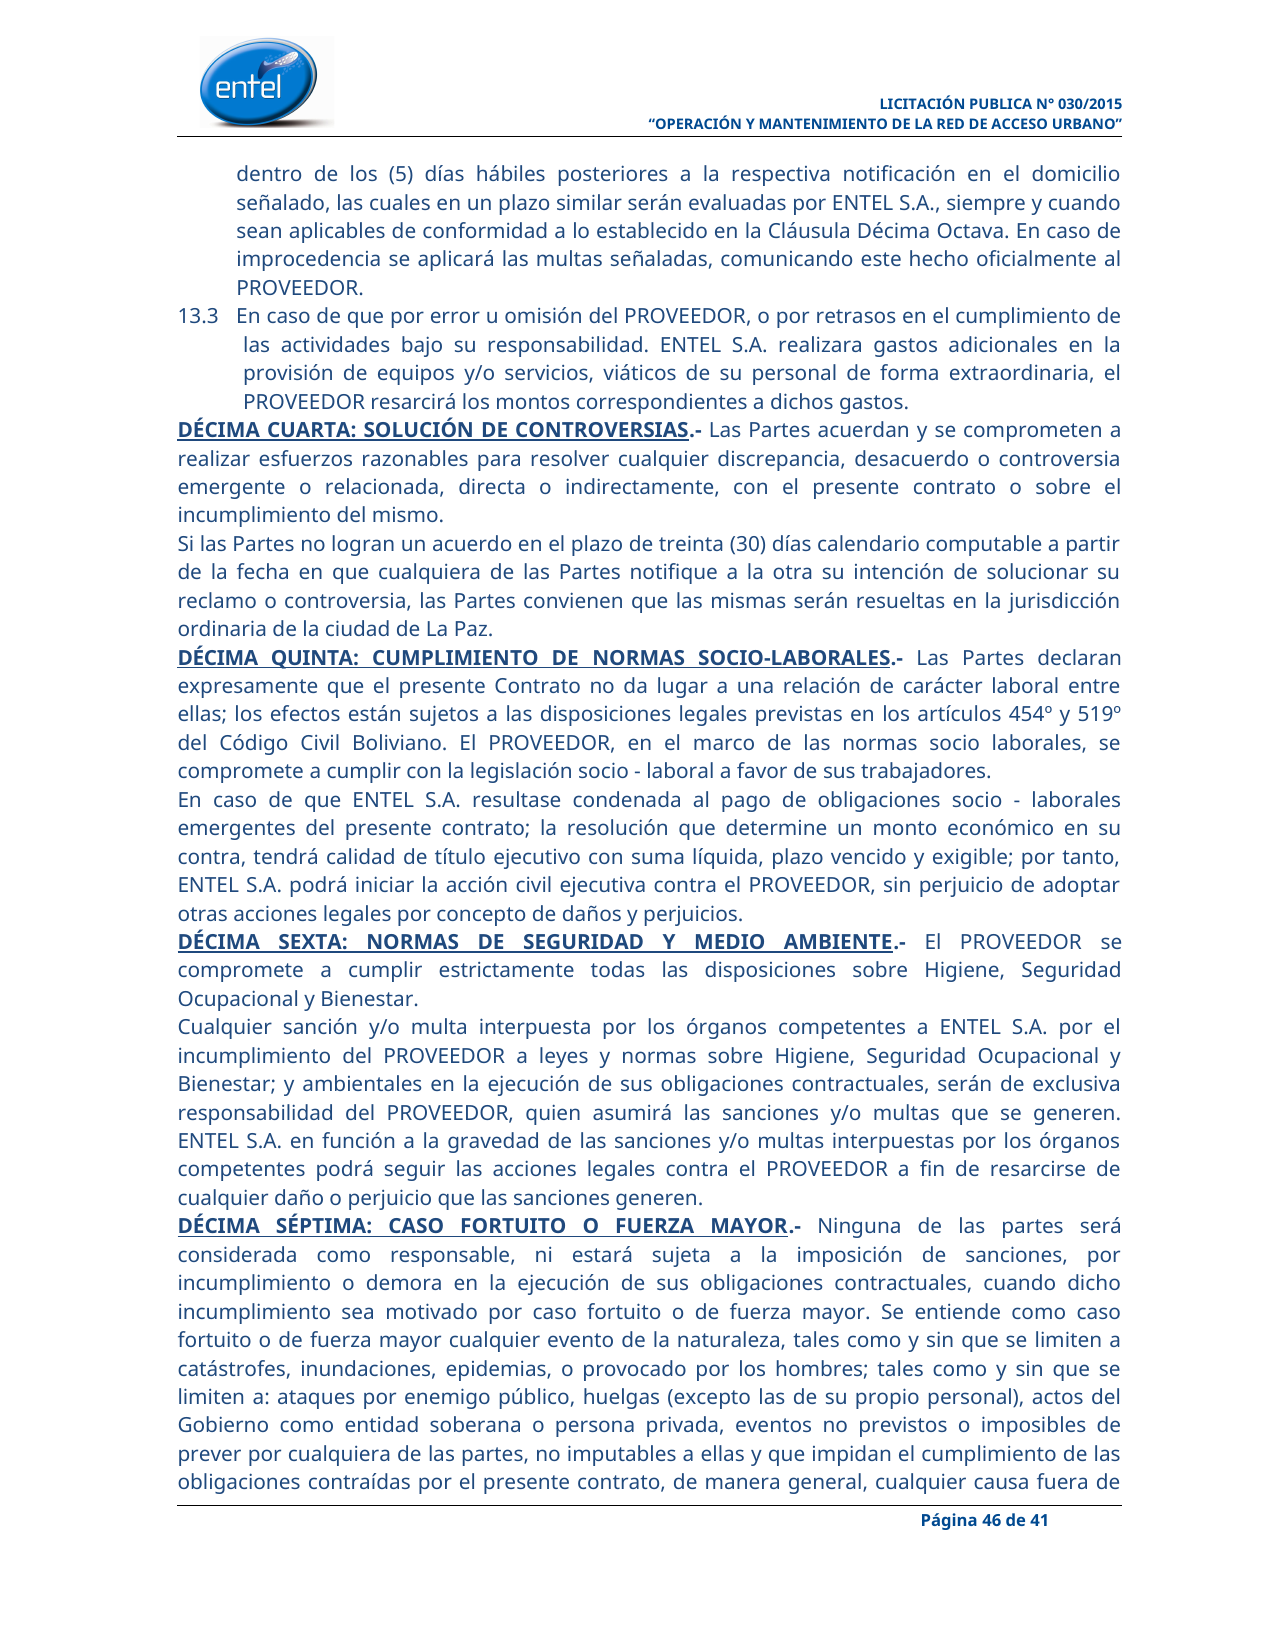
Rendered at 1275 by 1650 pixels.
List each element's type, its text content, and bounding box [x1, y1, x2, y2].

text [177, 159, 1122, 301]
text 13.3 En caso de que por error u omisión del PROVEEDOR, o por retrasos en el cumplimiento de las actividades bajo su responsabilidad. ENTEL S.A. realizara gastos adicionales en la provisión de equipos y/o servicios, viáticos de su personal de forma extraordinaria, el PROVEEDOR resarcirá los montos correspondientes a dichos gastos. [177, 301, 1122, 415]
text DÉCIMA SEXTA: NORMAS DE SEGURIDAD Y MEDIO AMBIENTE.- El PROVEEDOR se compromete a cumplir estrictamente todas las disposiciones sobre Higiene, Seguridad Ocupacional y Bienestar. [177, 927, 1122, 1012]
text DÉCIMA CUARTA: SOLUCIÓN DE CONTROVERSIAS.- Las Partes acuerdan y se comprometen a realizar esfuerzos razonables para resolver cualquier discrepancia, desacuerdo o controversia emergente o relacionada, directa o indirectamente, con el presente contrato o sobre el incumplimiento del mismo. [177, 415, 1122, 529]
text DÉCIMA QUINTA: CUMPLIMIENTO DE NORMAS SOCIO-LABORALES.- Las Partes declaran expresamente que el presente Contrato no da lugar a una relación de carácter laboral entre ellas; los efectos están sujetos a las disposiciones legales previstas en los artículos 454º y 519º del Código Civil Boliviano. El PROVEEDOR, en el marco de las normas socio laborales, se compromete a cumplir con la legislación socio - laboral a favor de sus trabajadores. [177, 643, 1122, 785]
text En caso de que ENTEL S.A. resultase condenada al pago de obligaciones socio - laborales emergentes del presente contrato; la resolución que determine un monto económico en su contra, tendrá calidad de título ejecutivo con suma líquida, plazo vencido y exigible; por tanto, ENTEL S.A. podrá iniciar la acción civil ejecutiva contra el PROVEEDOR, sin perjuicio de adoptar otras acciones legales por concepto de daños y perjuicios. [177, 785, 1122, 927]
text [177, 1211, 1122, 1496]
text Si las Partes no logran un acuerdo en el plazo de treinta (30) días calendario computable a partir de la fecha en que cualquiera de las Partes notifique a la otra su intención de solucionar su reclamo o controversia, las Partes convienen que las mismas serán resueltas en la jurisdicción ordinaria de la ciudad de La Paz. [177, 529, 1122, 643]
picture [199, 36, 335, 128]
text Cualquier sanción y/o multa interpuesta por los órganos competentes a ENTEL S.A. por el incumplimiento del PROVEEDOR a leyes y normas sobre Higiene, Seguridad Ocupacional y Bienestar; y ambientales en la ejecución de sus obligaciones contractuales, serán de exclusiva responsabilidad del PROVEEDOR, quien asumirá las sanciones y/o multas que se generen. ENTEL S.A. en función a la gravedad de las sanciones y/o multas interpuestas por los órganos competentes podrá seguir las acciones legales contra el PROVEEDOR a fin de resarcirse de cualquier daño o perjuicio que las sanciones generen. [177, 1012, 1122, 1211]
